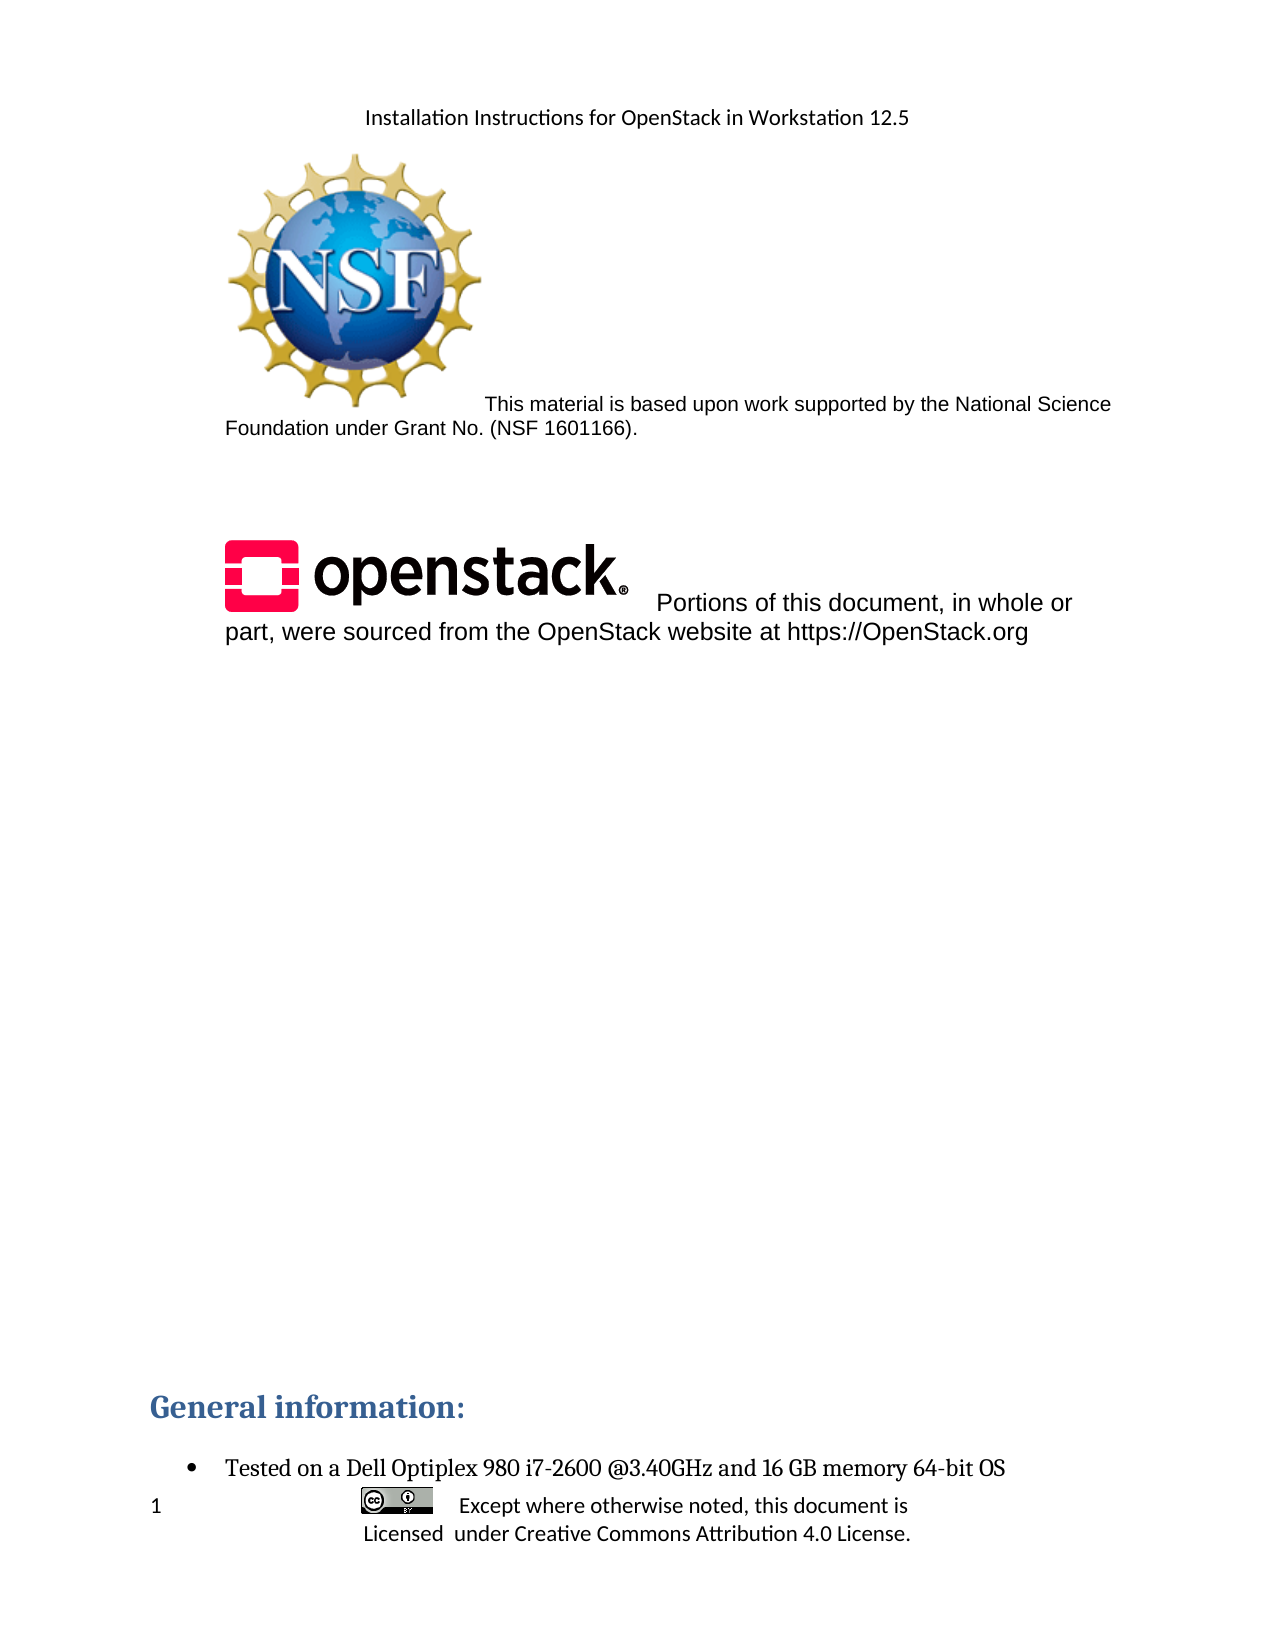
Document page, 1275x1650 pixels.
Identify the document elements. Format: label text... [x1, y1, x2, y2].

picture [361, 1487, 433, 1514]
text Portions of this document, in whole or part, were sourced from the OpenStack website at https://OpenStack.org [225, 540, 1125, 646]
list Tested on a Dell Optiplex 980 i7-2600 @3.40GHz and 16 GB memory 64-bit OS [187, 1453, 1125, 1482]
picture [225, 150, 485, 411]
text General information: [150, 1388, 1125, 1427]
